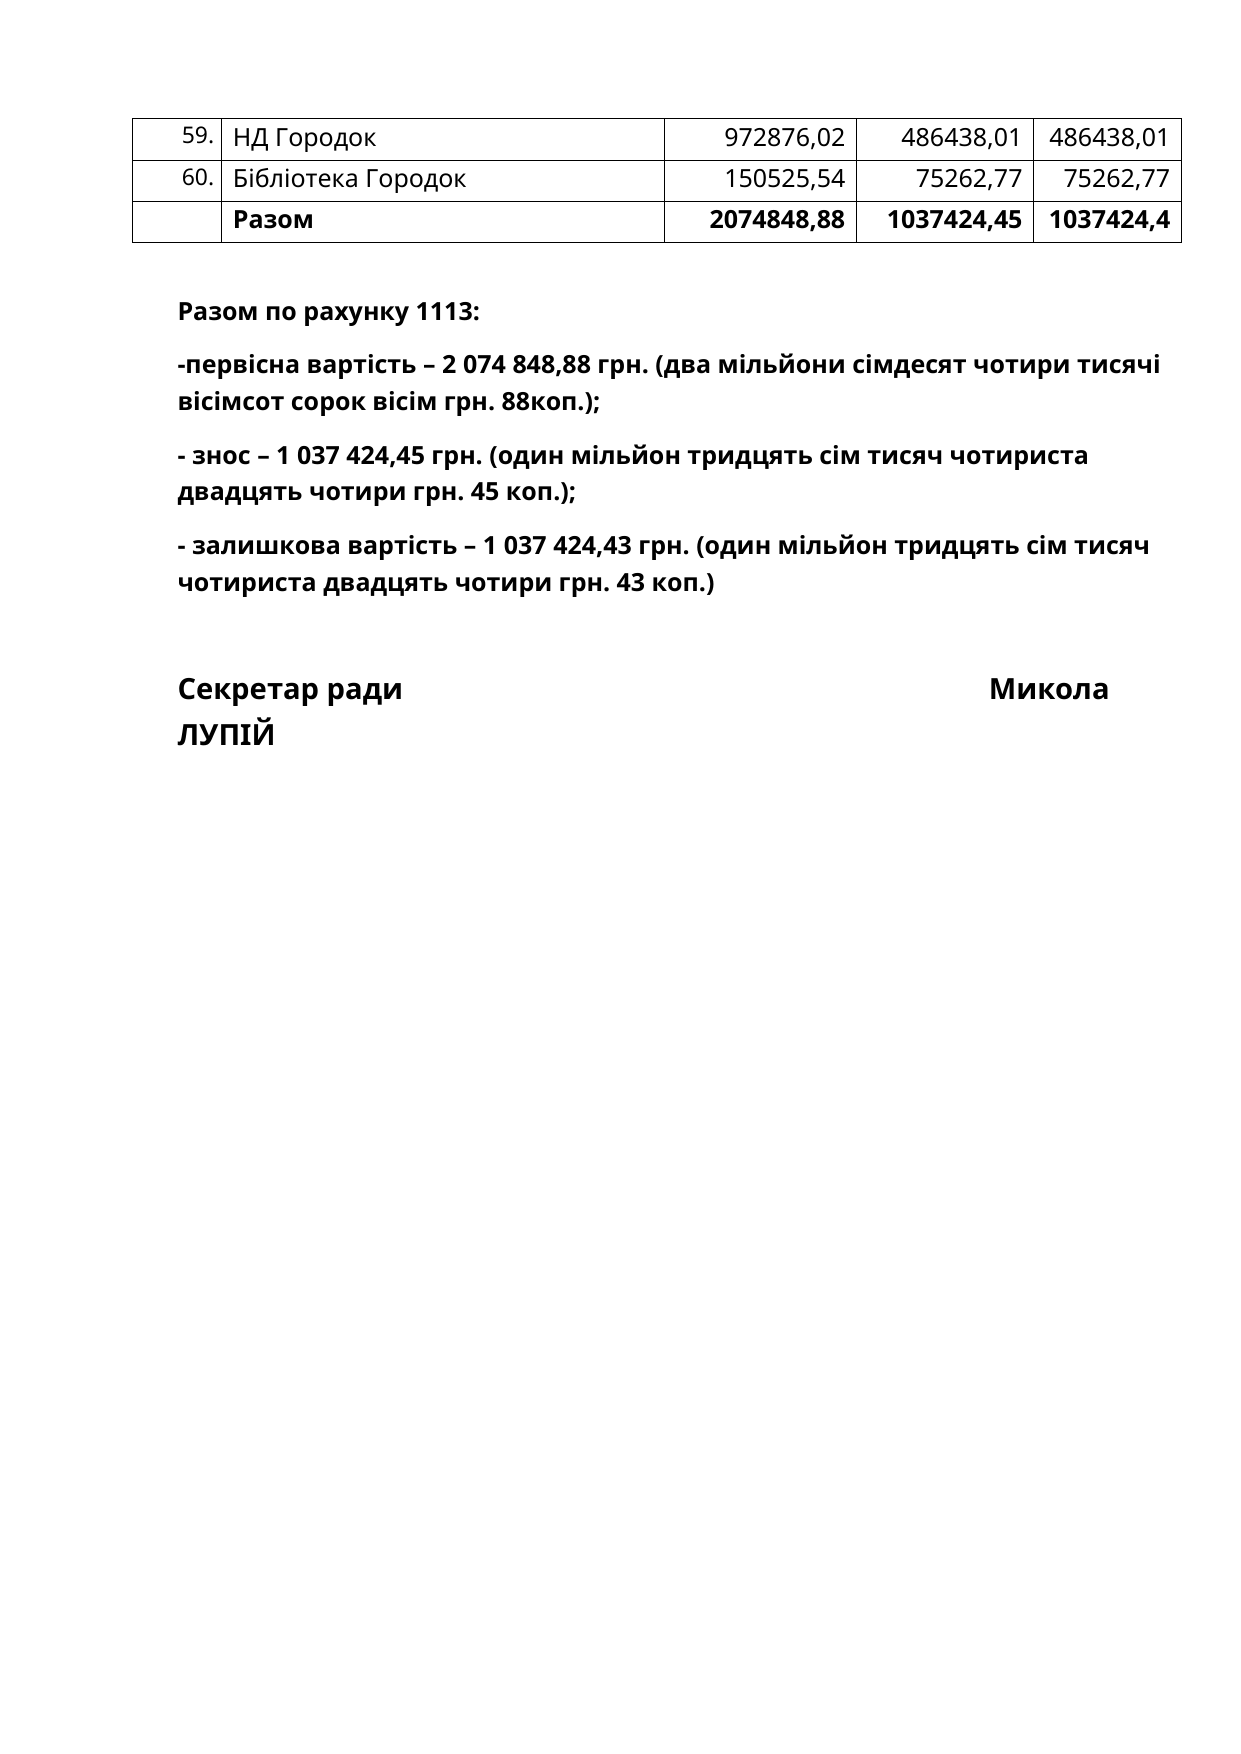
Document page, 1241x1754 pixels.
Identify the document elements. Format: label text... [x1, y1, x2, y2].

table_cell 1037424,43 [1034, 202, 1181, 242]
table_cell НД Городок [222, 119, 664, 159]
table_cell 75262,77 [1034, 161, 1181, 201]
table_cell 972876,02 [665, 119, 856, 159]
table_cell 486438,01 [1034, 119, 1181, 159]
text -первісна вартість – 2 074 848,88 грн. (два мільйони сімдесят чотири тисячі вісімсот сорок вісім грн. 88коп.); [177, 347, 1181, 418]
text - знос – 1 037 424,45 грн. (один мільйон тридцять сім тисяч чотириста двадцять чотири грн. 45 коп.); [177, 437, 1181, 508]
table_cell 150525,54 [665, 161, 856, 201]
table_cell Разом [222, 202, 664, 242]
text Разом по рахунку 1113: [177, 294, 1181, 328]
table_cell 2074848,88 [665, 202, 856, 242]
text - залишкова вартість – 1 037 424,43 грн. (один мільйон тридцять сім тисяч чотириста двадцять чотири грн. 43 коп.) [177, 527, 1181, 598]
table_cell [133, 119, 221, 159]
table_cell [133, 202, 221, 242]
table_cell 75262,77 [857, 161, 1033, 201]
text Секретар ради Микола ЛУПІЙ [177, 668, 1181, 753]
table_cell 486438,01 [857, 119, 1033, 159]
table_cell [133, 161, 221, 201]
table_cell 1037424,45 [857, 202, 1033, 242]
table_cell Бібліотека Городок [222, 161, 664, 201]
